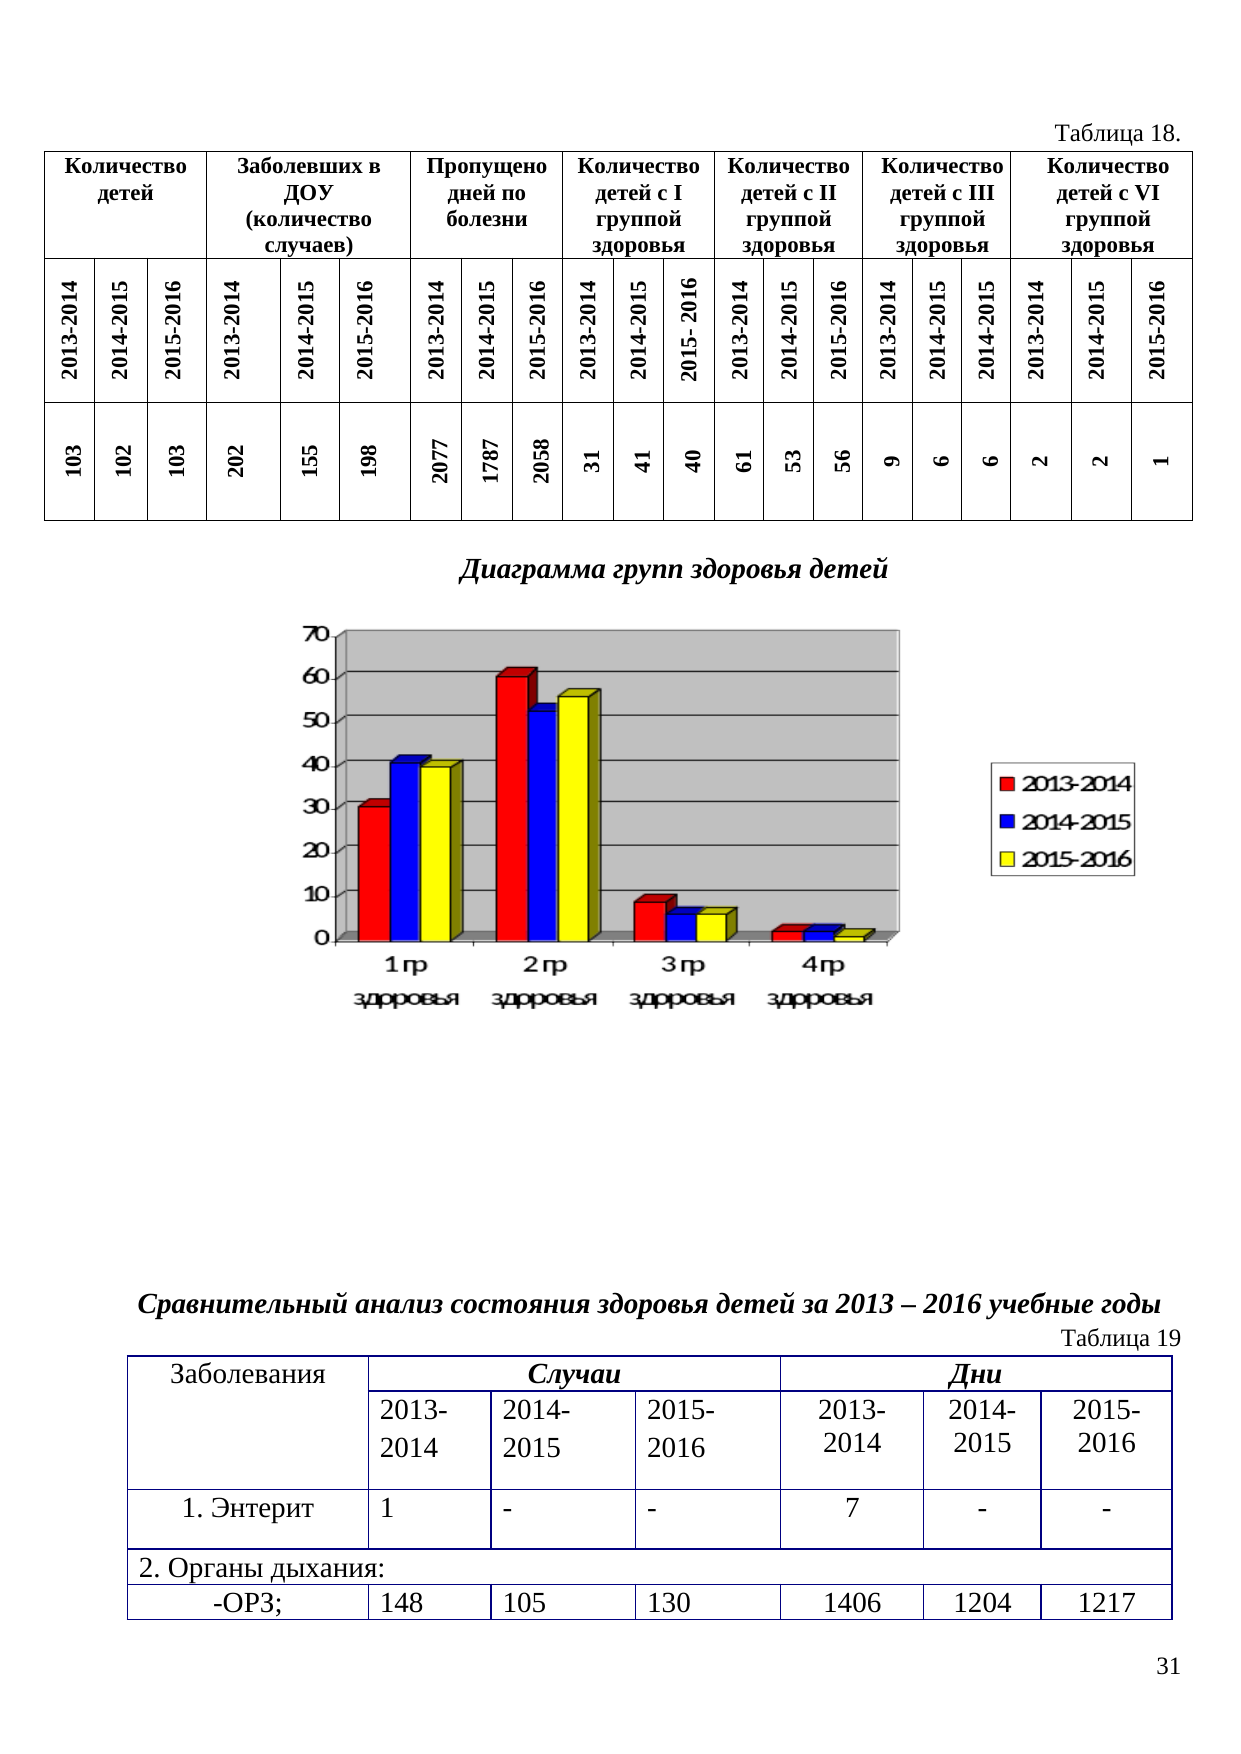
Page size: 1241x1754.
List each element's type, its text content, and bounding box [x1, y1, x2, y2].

table_header Количество детей [45, 152, 206, 258]
table_cell 7 [781, 1490, 923, 1548]
table_cell 2014-2015 [492, 1392, 635, 1488]
table_cell 2 [1011, 403, 1071, 520]
table_cell 2013-2014 [207, 259, 280, 402]
table_cell 1. Энтерит [128, 1490, 368, 1548]
table_header Случаи [369, 1357, 780, 1390]
table_cell 1406 [781, 1585, 923, 1618]
table_cell 2014-2015 [962, 259, 1010, 402]
table_cell 1 [369, 1490, 490, 1548]
text Таблица 19 [118, 1323, 1181, 1352]
table_cell 61 [715, 403, 763, 520]
table_cell 2014-2015 [95, 259, 147, 402]
table_cell 2014-2015 [764, 259, 813, 402]
table_cell 2 [1072, 403, 1131, 520]
table_cell 2015-2016 [340, 259, 410, 402]
table_cell 1787 [462, 403, 512, 520]
table_cell 2014-2015 [614, 259, 663, 402]
table_cell 103 [45, 403, 94, 520]
table_cell - [492, 1490, 635, 1548]
table_cell 2015-2016 [148, 259, 206, 402]
table_cell 31 [563, 403, 613, 520]
table_cell 202 [207, 403, 280, 520]
text Сравнительный анализ состояния здоровья детей за 2013 – 2016 учебные годы [118, 1287, 1181, 1320]
table_cell - [1042, 1490, 1171, 1548]
table_cell 2015- 2016 [664, 259, 714, 402]
table_cell 155 [281, 403, 339, 520]
table_cell 2013-2014 [45, 259, 94, 402]
table_cell 9 [863, 403, 912, 520]
text Таблица 18. [118, 118, 1181, 147]
table_cell 2015-2016 [513, 259, 562, 402]
table_cell 1217 [1042, 1585, 1171, 1618]
table_cell 53 [764, 403, 813, 520]
table_cell 2015-2016 [1042, 1392, 1171, 1488]
table_cell 2058 [513, 403, 562, 520]
table_cell 1 [1132, 403, 1192, 520]
table_cell 2013-2014 [781, 1392, 923, 1488]
table_cell 2014-2015 [924, 1392, 1040, 1488]
table_cell 2014-2015 [462, 259, 512, 402]
table_cell 2014-2015 [913, 259, 961, 402]
table_cell 103 [148, 403, 206, 520]
table_cell 2013-2014 [369, 1392, 490, 1488]
text Диаграмма групп здоровья детей [118, 552, 1181, 585]
table_cell 198 [340, 403, 410, 520]
table_cell 41 [614, 403, 663, 520]
table_cell 2013-2014 [411, 259, 461, 402]
table_cell 105 [492, 1585, 635, 1618]
table_cell 2013-2014 [715, 259, 763, 402]
table_cell 2013-2014 [563, 259, 613, 402]
table_cell 6 [962, 403, 1010, 520]
table_cell 130 [636, 1585, 780, 1618]
table_cell 2015-2016 [636, 1392, 780, 1488]
table_cell 1204 [924, 1585, 1040, 1618]
table_cell 2015-2016 [1132, 259, 1192, 402]
table_cell - [924, 1490, 1040, 1548]
table_cell 2014-2015 [1072, 259, 1131, 402]
table_cell 40 [664, 403, 714, 520]
table_header Заболевания [128, 1357, 368, 1488]
table_header Пропущено дней по болезни [411, 152, 562, 258]
table_cell 2077 [411, 403, 461, 520]
table_cell 2014-2015 [281, 259, 339, 402]
table_cell 2013-2014 [1011, 259, 1071, 402]
table_cell 56 [814, 403, 862, 520]
table_cell 2. Органы дыхания: [128, 1550, 1171, 1583]
table_cell - [636, 1490, 780, 1548]
table_header Дни [781, 1357, 1171, 1390]
table_cell 102 [95, 403, 147, 520]
table_cell 6 [913, 403, 961, 520]
table_cell 2015-2016 [814, 259, 862, 402]
table_cell 148 [369, 1585, 490, 1618]
table_cell 2013-2014 [863, 259, 912, 402]
